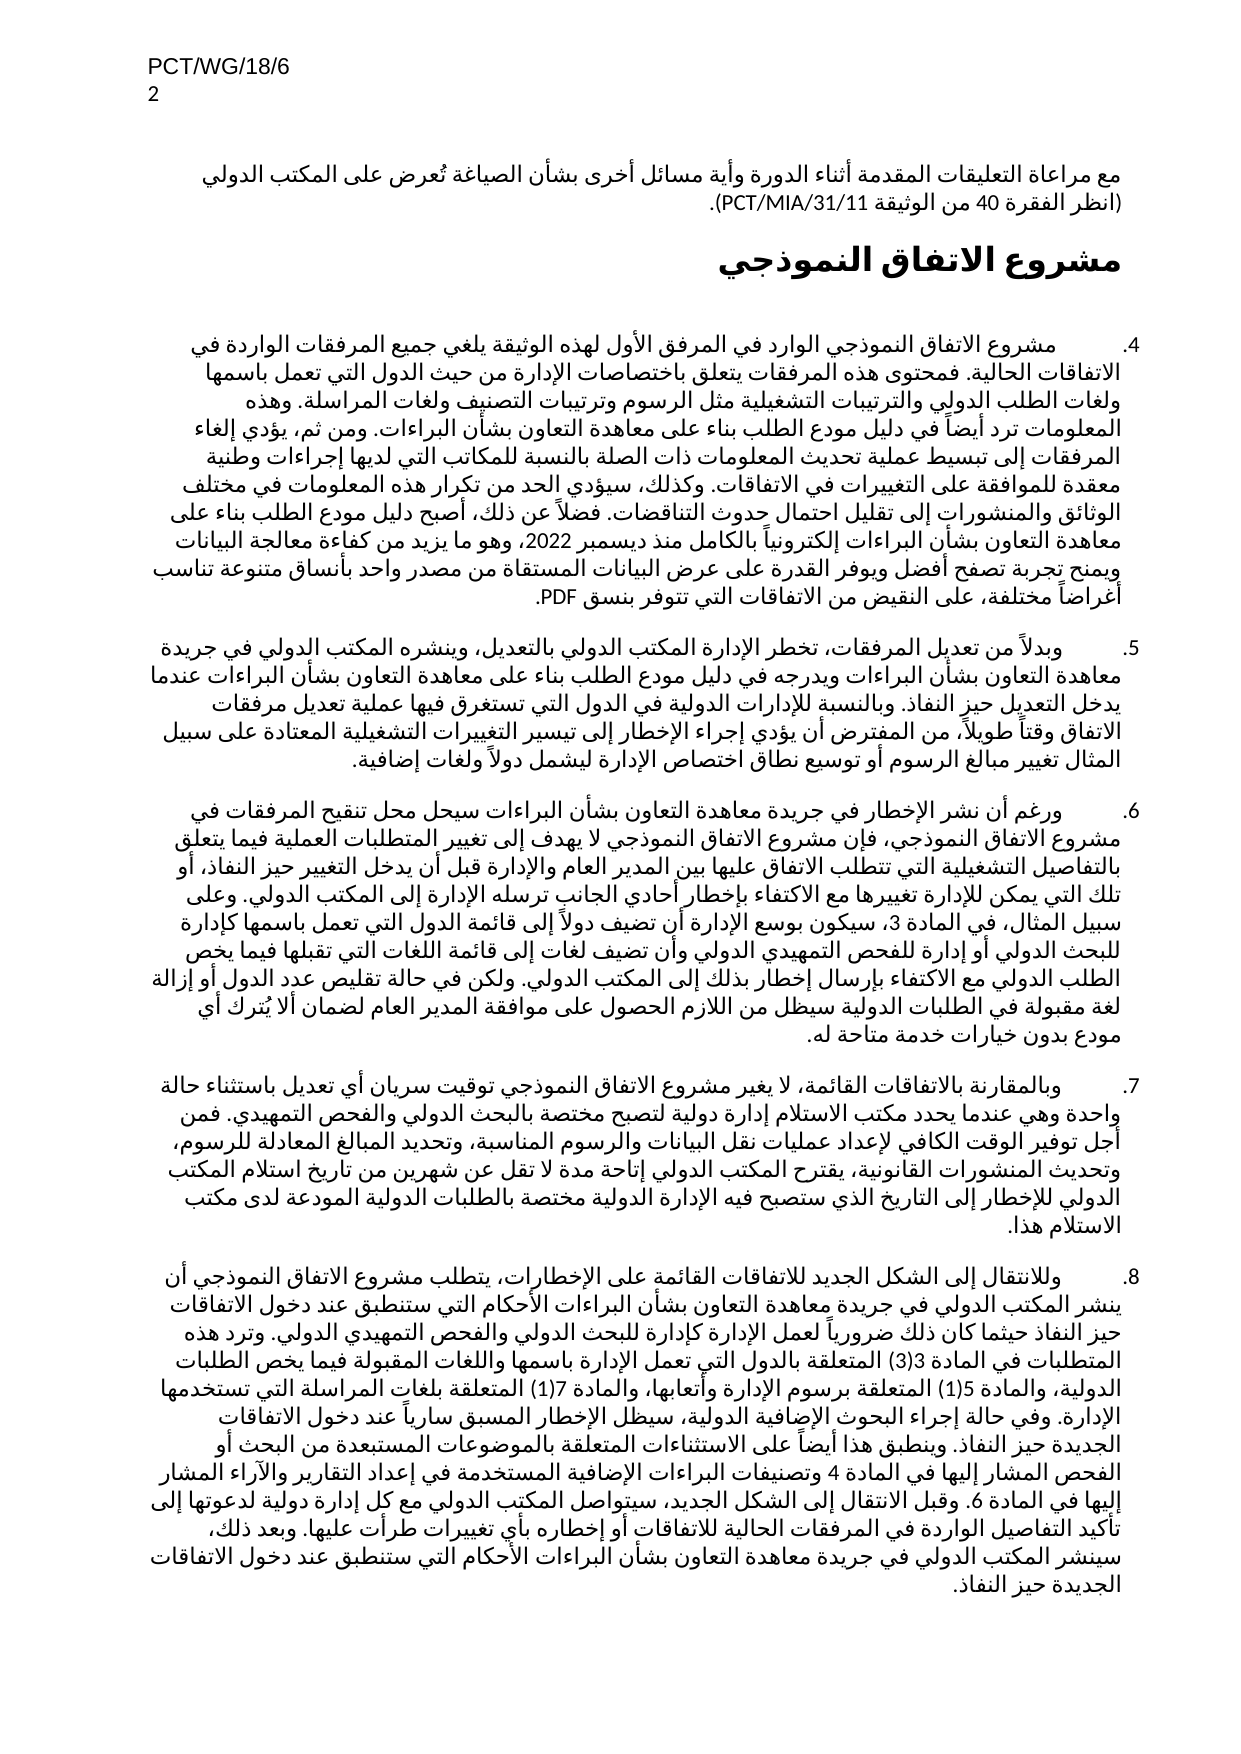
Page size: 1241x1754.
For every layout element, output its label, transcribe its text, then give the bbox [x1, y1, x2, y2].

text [148, 160, 1122, 216]
text وللانتقال إلى الشكل الجديد للاتفاقات القائمة على الإخطارات، يتطلب مشروع الاتفاق النموذجي أن ينشر المكتب الدولي في جريدة معاهدة التعاون بشأن البراءات الأحكام التي ستنطبق عند دخول الاتفاقات حيز النفاذ حيثما كان ذلك ضرورياً لعمل الإدارة كإدارة للبحث الدولي والفحص التمهيدي الدولي. وترد هذه المتطلبات في المادة 3(3) المتعلقة بالدول التي تعمل الإدارة باسمها واللغات المقبولة فيما يخص الطلبات الدولية، والمادة 5(1) المتعلقة برسوم الإدارة وأتعابها، والمادة 7(1) المتعلقة بلغات المراسلة التي تستخدمها الإدارة. وفي حالة إجراء البحوث الإضافية الدولية، سيظل الإخطار المسبق سارياً عند دخول الاتفاقات الجديدة حيز النفاذ. وينطبق هذا أيضاً على الاستثناءات المتعلقة بالموضوعات المستبعدة من البحث أو الفحص المشار إليها في المادة 4 وتصنيفات البراءات الإضافية المستخدمة في إعداد التقارير والآراء المشار إليها في المادة 6. وقبل الانتقال إلى الشكل الجديد، سيتواصل المكتب الدولي مع كل إدارة دولية لدعوتها إلى تأكيد التفاصيل الواردة في المرفقات الحالية للاتفاقات أو إخطاره بأي تغييرات طرأت عليها. وبعد ذلك، سينشر المكتب الدولي في جريدة معاهدة التعاون بشأن البراءات الأحكام التي ستنطبق عند دخول الاتفاقات الجديدة حيز النفاذ. [148, 1262, 1122, 1598]
text وبالمقارنة بالاتفاقات القائمة، لا يغير مشروع الاتفاق النموذجي توقيت سريان أي تعديل باستثناء حالة واحدة وهي عندما يحدد مكتب الاستلام إدارة دولية لتصبح مختصة بالبحث الدولي والفحص التمهيدي. فمن أجل توفير الوقت الكافي لإعداد عمليات نقل البيانات والرسوم المناسبة، وتحديد المبالغ المعادلة للرسوم، وتحديث المنشورات القانونية، يقترح المكتب الدولي إتاحة مدة لا تقل عن شهرين من تاريخ استلام المكتب الدولي للإخطار إلى التاريخ الذي ستصبح فيه الإدارة الدولية مختصة بالطلبات الدولية المودعة لدى مكتب الاستلام هذا. [148, 1071, 1122, 1239]
text مشروع الاتفاق النموذجي الوارد في المرفق الأول لهذه الوثيقة يلغي جميع المرفقات الواردة في الاتفاقات الحالية. فمحتوى هذه المرفقات يتعلق باختصاصات الإدارة من حيث الدول التي تعمل باسمها ولغات الطلب الدولي والترتيبات التشغيلية مثل الرسوم وترتيبات التصنيف ولغات المراسلة. وهذه المعلومات ترد أيضاً في دليل مودع الطلب بناء على معاهدة التعاون بشأن البراءات. ومن ثم، يؤدي إلغاء المرفقات إلى تبسيط عملية تحديث المعلومات ذات الصلة بالنسبة للمكاتب التي لديها إجراءات وطنية معقدة للموافقة على التغييرات في الاتفاقات. وكذلك، سيؤدي الحد من تكرار هذه المعلومات في مختلف الوثائق والمنشورات إلى تقليل احتمال حدوث التناقضات. فضلاً عن ذلك، أصبح دليل مودع الطلب بناء على معاهدة التعاون بشأن البراءات إلكترونياً بالكامل منذ ديسمبر 2022، وهو ما يزيد من كفاءة معالجة البيانات ويمنح تجربة تصفح أفضل ويوفر القدرة على عرض البيانات المستقاة من مصدر واحد بأنساق متنوعة تناسب أغراضاً مختلفة، على النقيض من الاتفاقات التي تتوفر بنسق PDF. [148, 330, 1122, 610]
text ورغم أن نشر الإخطار في جريدة معاهدة التعاون بشأن البراءات سيحل محل تنقيح المرفقات في مشروع الاتفاق النموذجي، فإن مشروع الاتفاق النموذجي لا يهدف إلى تغيير المتطلبات العملية فيما يتعلق بالتفاصيل التشغيلية التي تتطلب الاتفاق عليها بين المدير العام والإدارة قبل أن يدخل التغيير حيز النفاذ، أو تلك التي يمكن للإدارة تغييرها مع الاكتفاء بإخطار أحادي الجانب ترسله الإدارة إلى المكتب الدولي. وعلى سبيل المثال، في المادة 3، سيكون بوسع الإدارة أن تضيف دولاً إلى قائمة الدول التي تعمل باسمها كإدارة للبحث الدولي أو إدارة للفحص التمهيدي الدولي وأن تضيف لغات إلى قائمة اللغات التي تقبلها فيما يخص الطلب الدولي مع الاكتفاء بإرسال إخطار بذلك إلى المكتب الدولي. ولكن في حالة تقليص عدد الدول أو إزالة لغة مقبولة في الطلبات الدولية سيظل من اللازم الحصول على موافقة المدير العام لضمان ألا يُترك أي مودع بدون خيارات خدمة متاحة له. [148, 796, 1122, 1048]
text وبدلاً من تعديل المرفقات، تخطر الإدارة المكتب الدولي بالتعديل، وينشره المكتب الدولي في جريدة معاهدة التعاون بشأن البراءات ويدرجه في دليل مودع الطلب بناء على معاهدة التعاون بشأن البراءات عندما يدخل التعديل حيز النفاذ. وبالنسبة للإدارات الدولية في الدول التي تستغرق فيها عملية تعديل مرفقات الاتفاق وقتاً طويلاً، من المفترض أن يؤدي إجراء الإخطار إلى تيسير التغييرات التشغيلية المعتادة على سبيل المثال تغيير مبالغ الرسوم أو توسيع نطاق اختصاص الإدارة ليشمل دولاً ولغات إضافية. [148, 633, 1122, 773]
subtitle مشروع الاتفاق النموذجي [148, 239, 1122, 280]
